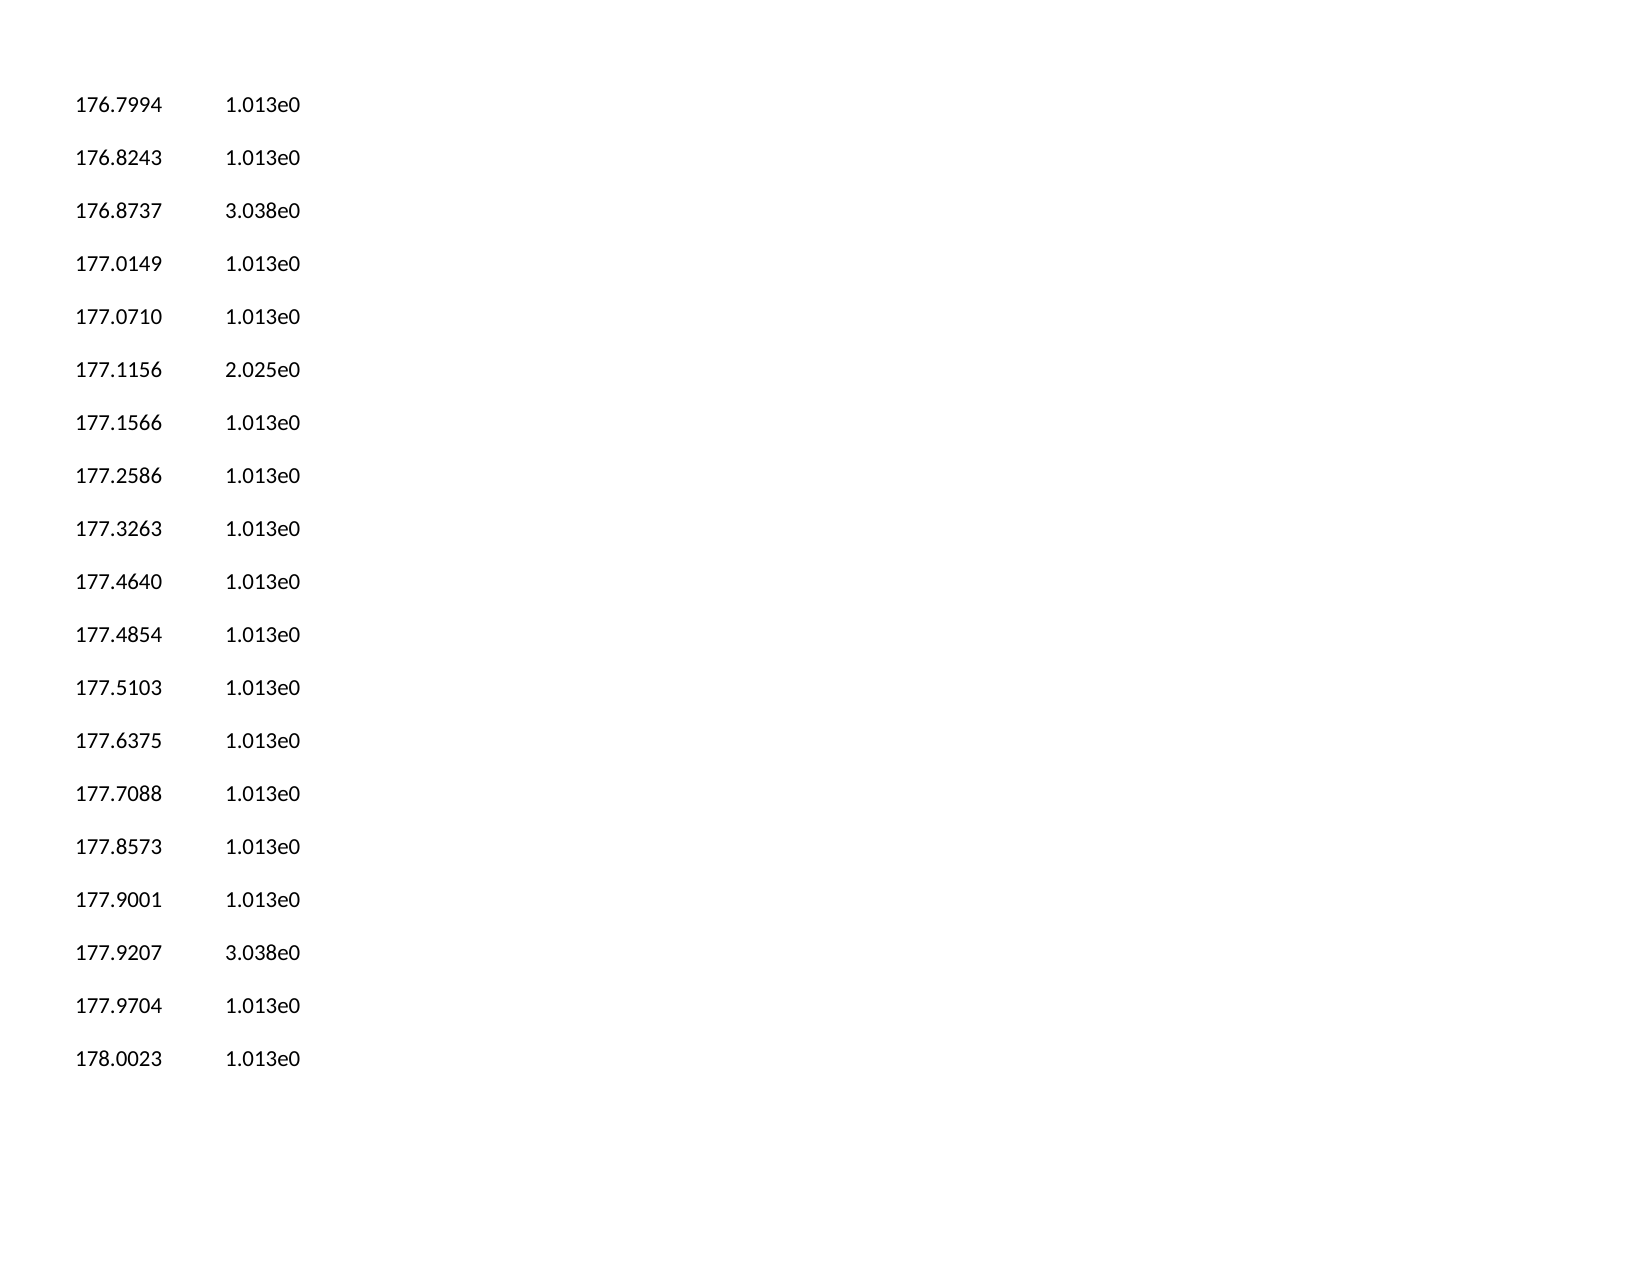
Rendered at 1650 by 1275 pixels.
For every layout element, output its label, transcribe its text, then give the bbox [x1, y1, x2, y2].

text 176.8243 1.013e0 [75, 143, 1563, 171]
text 177.1566 1.013e0 [75, 408, 1563, 436]
text 177.9001 1.013e0 [75, 885, 1563, 913]
text 177.4640 1.013e0 [75, 567, 1563, 595]
text 177.9207 3.038e0 [75, 938, 1563, 966]
text 177.5103 1.013e0 [75, 673, 1563, 701]
text 177.3263 1.013e0 [75, 514, 1563, 542]
text 177.7088 1.013e0 [75, 779, 1563, 807]
text 177.4854 1.013e0 [75, 620, 1563, 648]
text 176.8737 3.038e0 [75, 196, 1563, 224]
text 177.1156 2.025e0 [75, 355, 1563, 383]
text 177.9704 1.013e0 [75, 991, 1563, 1019]
text 177.2586 1.013e0 [75, 461, 1563, 489]
text 177.6375 1.013e0 [75, 726, 1563, 754]
text 176.7994 1.013e0 [75, 90, 1563, 118]
text 178.0023 1.013e0 [75, 1044, 1563, 1072]
text 177.0710 1.013e0 [75, 302, 1563, 330]
text 177.0149 1.013e0 [75, 249, 1563, 277]
text 177.8573 1.013e0 [75, 832, 1563, 860]
